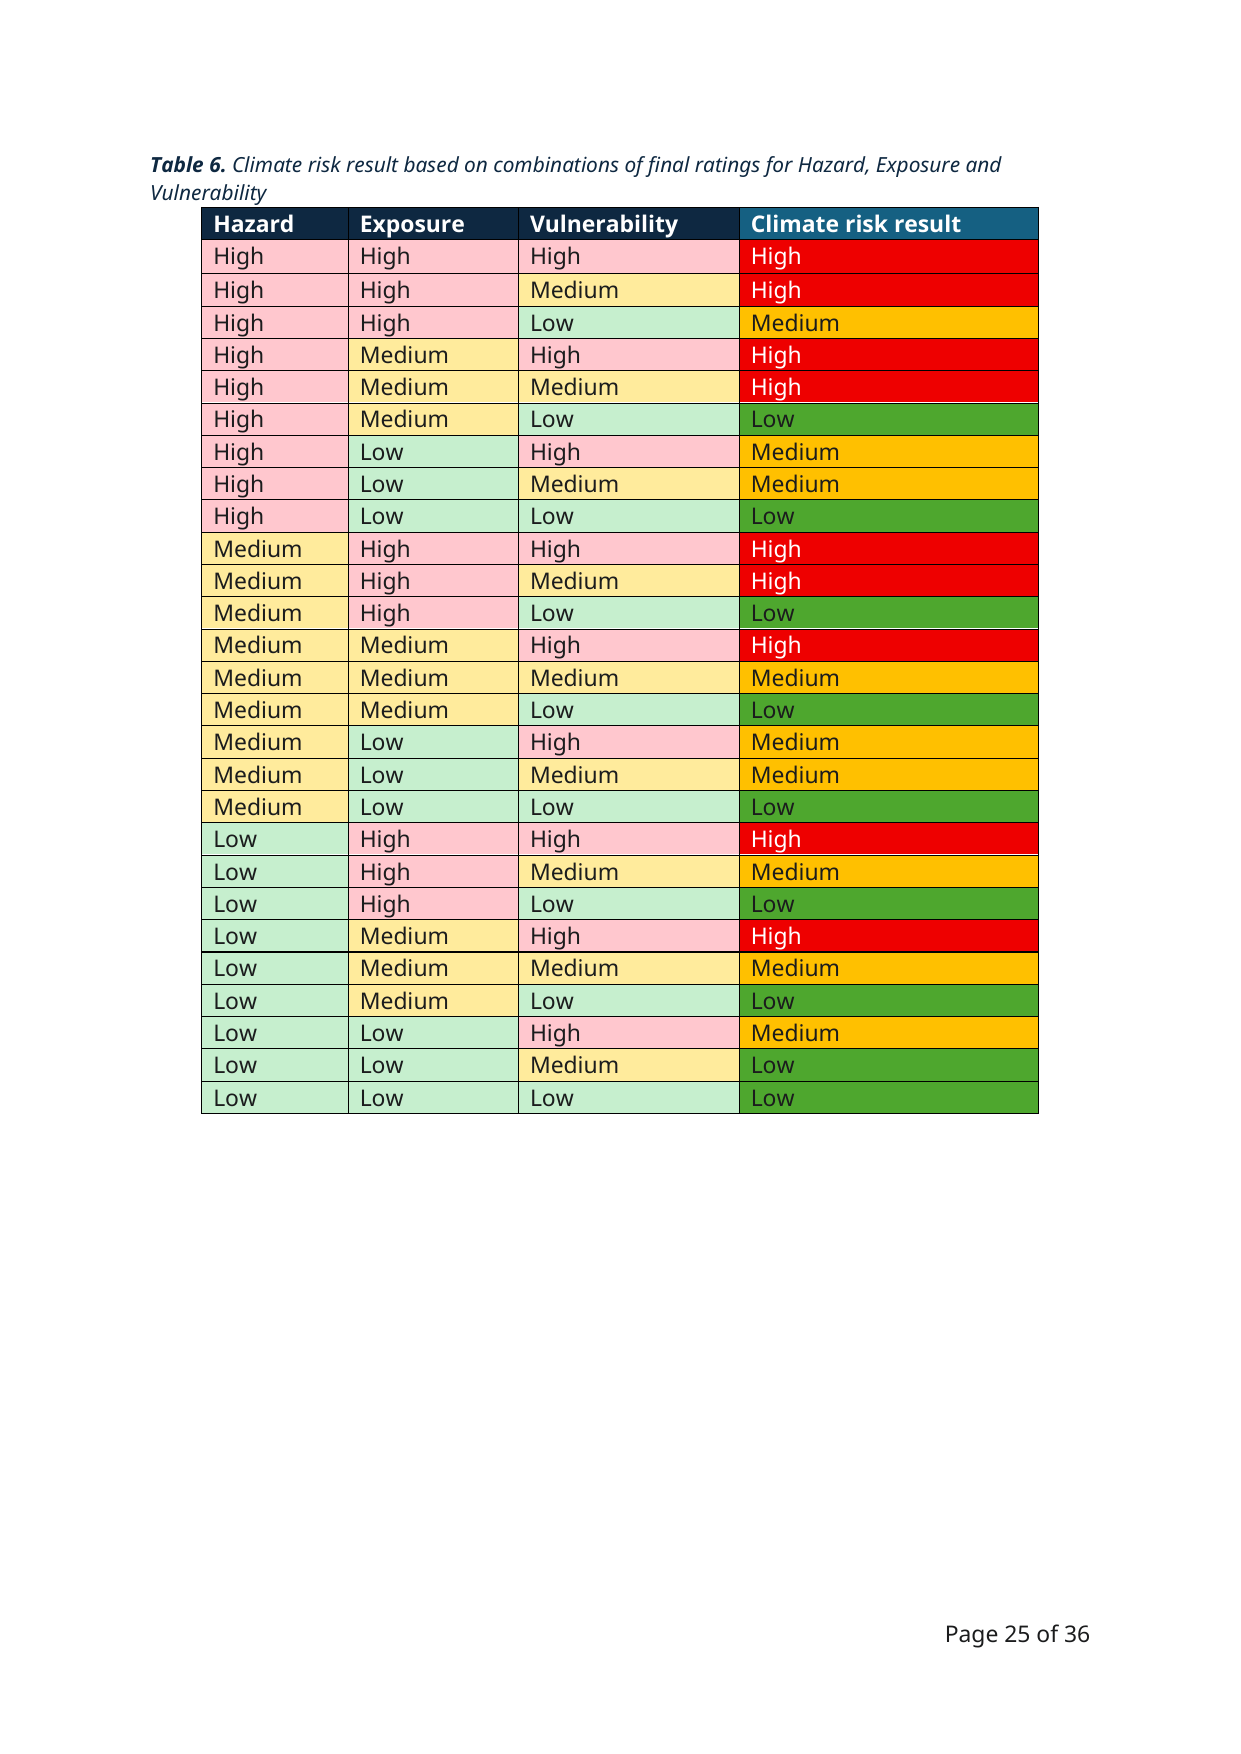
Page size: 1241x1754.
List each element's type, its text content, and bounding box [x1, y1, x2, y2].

table_cell Low [519, 888, 739, 919]
table_cell Medium [519, 371, 739, 402]
table_cell High [202, 468, 348, 499]
table_cell Low [740, 1049, 1038, 1081]
table_cell Low [349, 468, 518, 499]
table_cell Low [349, 759, 518, 790]
table_cell High [202, 500, 348, 532]
table_cell High [349, 307, 518, 338]
table_cell High [740, 371, 1038, 402]
table_cell Medium [519, 1049, 739, 1081]
table_cell Medium [519, 953, 739, 984]
table_cell Low [202, 1082, 348, 1113]
table_cell High [349, 823, 518, 854]
table_cell Medium [349, 339, 518, 370]
table_cell Medium [202, 759, 348, 790]
table_cell Low [202, 888, 348, 919]
table_cell High [349, 888, 518, 919]
table_cell Low [740, 404, 1038, 435]
table_cell High [202, 240, 348, 273]
table_cell Medium [740, 436, 1038, 467]
table_cell Low [202, 856, 348, 887]
table_cell Low [519, 1082, 739, 1113]
table_cell Low [519, 597, 739, 628]
table_cell High [349, 533, 518, 564]
table_cell Medium [519, 468, 739, 499]
table_cell Medium [202, 694, 348, 725]
table_cell High [349, 856, 518, 887]
table_cell Medium [349, 404, 518, 435]
table_cell Low [740, 500, 1038, 532]
table_cell High [202, 307, 348, 338]
table_cell Low [519, 404, 739, 435]
table_cell High [519, 823, 739, 854]
table_cell Low [740, 888, 1038, 919]
table_header Exposure [349, 208, 518, 239]
table_header Hazard [202, 208, 348, 239]
table_cell Low [740, 597, 1038, 628]
table_cell Low [202, 823, 348, 854]
table_cell Medium [349, 630, 518, 661]
table_cell Low [740, 985, 1038, 1016]
table_cell High [202, 436, 348, 467]
table_cell Low [349, 1082, 518, 1113]
table_cell Medium [740, 662, 1038, 693]
table_cell Medium [202, 533, 348, 564]
table_cell High [519, 436, 739, 467]
table_cell High [519, 630, 739, 661]
table_cell Low [740, 791, 1038, 822]
table_cell Low [349, 1049, 518, 1081]
table_cell High [519, 339, 739, 370]
table_cell High [349, 240, 518, 273]
table_cell Low [349, 500, 518, 532]
table_cell High [349, 565, 518, 596]
table_header Climate risk result [740, 208, 1038, 239]
table_cell High [519, 726, 739, 758]
table_cell Medium [740, 759, 1038, 790]
table_cell Low [519, 985, 739, 1016]
table_cell High [349, 597, 518, 628]
table_cell Medium [349, 371, 518, 402]
table_cell High [202, 339, 348, 370]
table_cell High [519, 533, 739, 564]
table_cell Low [740, 1082, 1038, 1113]
table_cell Medium [519, 662, 739, 693]
table_cell High [740, 630, 1038, 661]
table_cell Low [519, 307, 739, 338]
table_cell High [740, 533, 1038, 564]
table_cell Low [349, 1017, 518, 1048]
table_cell Medium [519, 274, 739, 306]
table_cell Medium [740, 1017, 1038, 1048]
table_cell Medium [740, 726, 1038, 758]
table_cell Medium [349, 662, 518, 693]
table_cell Medium [349, 953, 518, 984]
table_cell Low [202, 1017, 348, 1048]
table_cell High [202, 404, 348, 435]
table_cell Medium [202, 565, 348, 596]
table_cell Medium [519, 565, 739, 596]
table_cell High [740, 823, 1038, 854]
table_cell Medium [519, 856, 739, 887]
table_cell Low [202, 985, 348, 1016]
table_cell Medium [740, 953, 1038, 984]
table_cell Medium [740, 307, 1038, 338]
table_cell Medium [202, 630, 348, 661]
table_cell High [202, 274, 348, 306]
table_cell Low [349, 436, 518, 467]
table_cell Medium [740, 468, 1038, 499]
table_cell Medium [202, 726, 348, 758]
table_cell Medium [349, 920, 518, 951]
table_cell High [519, 920, 739, 951]
table_header Vulnerability [519, 208, 739, 239]
table_cell Medium [349, 694, 518, 725]
table_cell Low [519, 500, 739, 532]
table_cell High [740, 339, 1038, 370]
table_cell High [740, 240, 1038, 273]
table_cell High [740, 274, 1038, 306]
table_cell Medium [349, 985, 518, 1016]
table_cell Medium [202, 597, 348, 628]
table_cell Low [349, 791, 518, 822]
table_cell Low [349, 726, 518, 758]
table_cell Medium [519, 759, 739, 790]
table_cell Low [519, 791, 739, 822]
table_cell Low [202, 920, 348, 951]
text Table 6. Climate risk result based on combinations of final ratings for Hazard, Exposure and Vulnerability [150, 150, 1090, 207]
table_cell Medium [202, 662, 348, 693]
table_cell High [519, 240, 739, 273]
table_cell High [519, 1017, 739, 1048]
table_cell Low [202, 1049, 348, 1081]
table_cell Low [519, 694, 739, 725]
table_cell High [740, 565, 1038, 596]
table_cell High [202, 371, 348, 402]
table_cell High [349, 274, 518, 306]
table_cell Low [202, 953, 348, 984]
table_cell Low [740, 694, 1038, 725]
table_cell Medium [740, 856, 1038, 887]
table_cell Medium [202, 791, 348, 822]
table_cell High [740, 920, 1038, 951]
